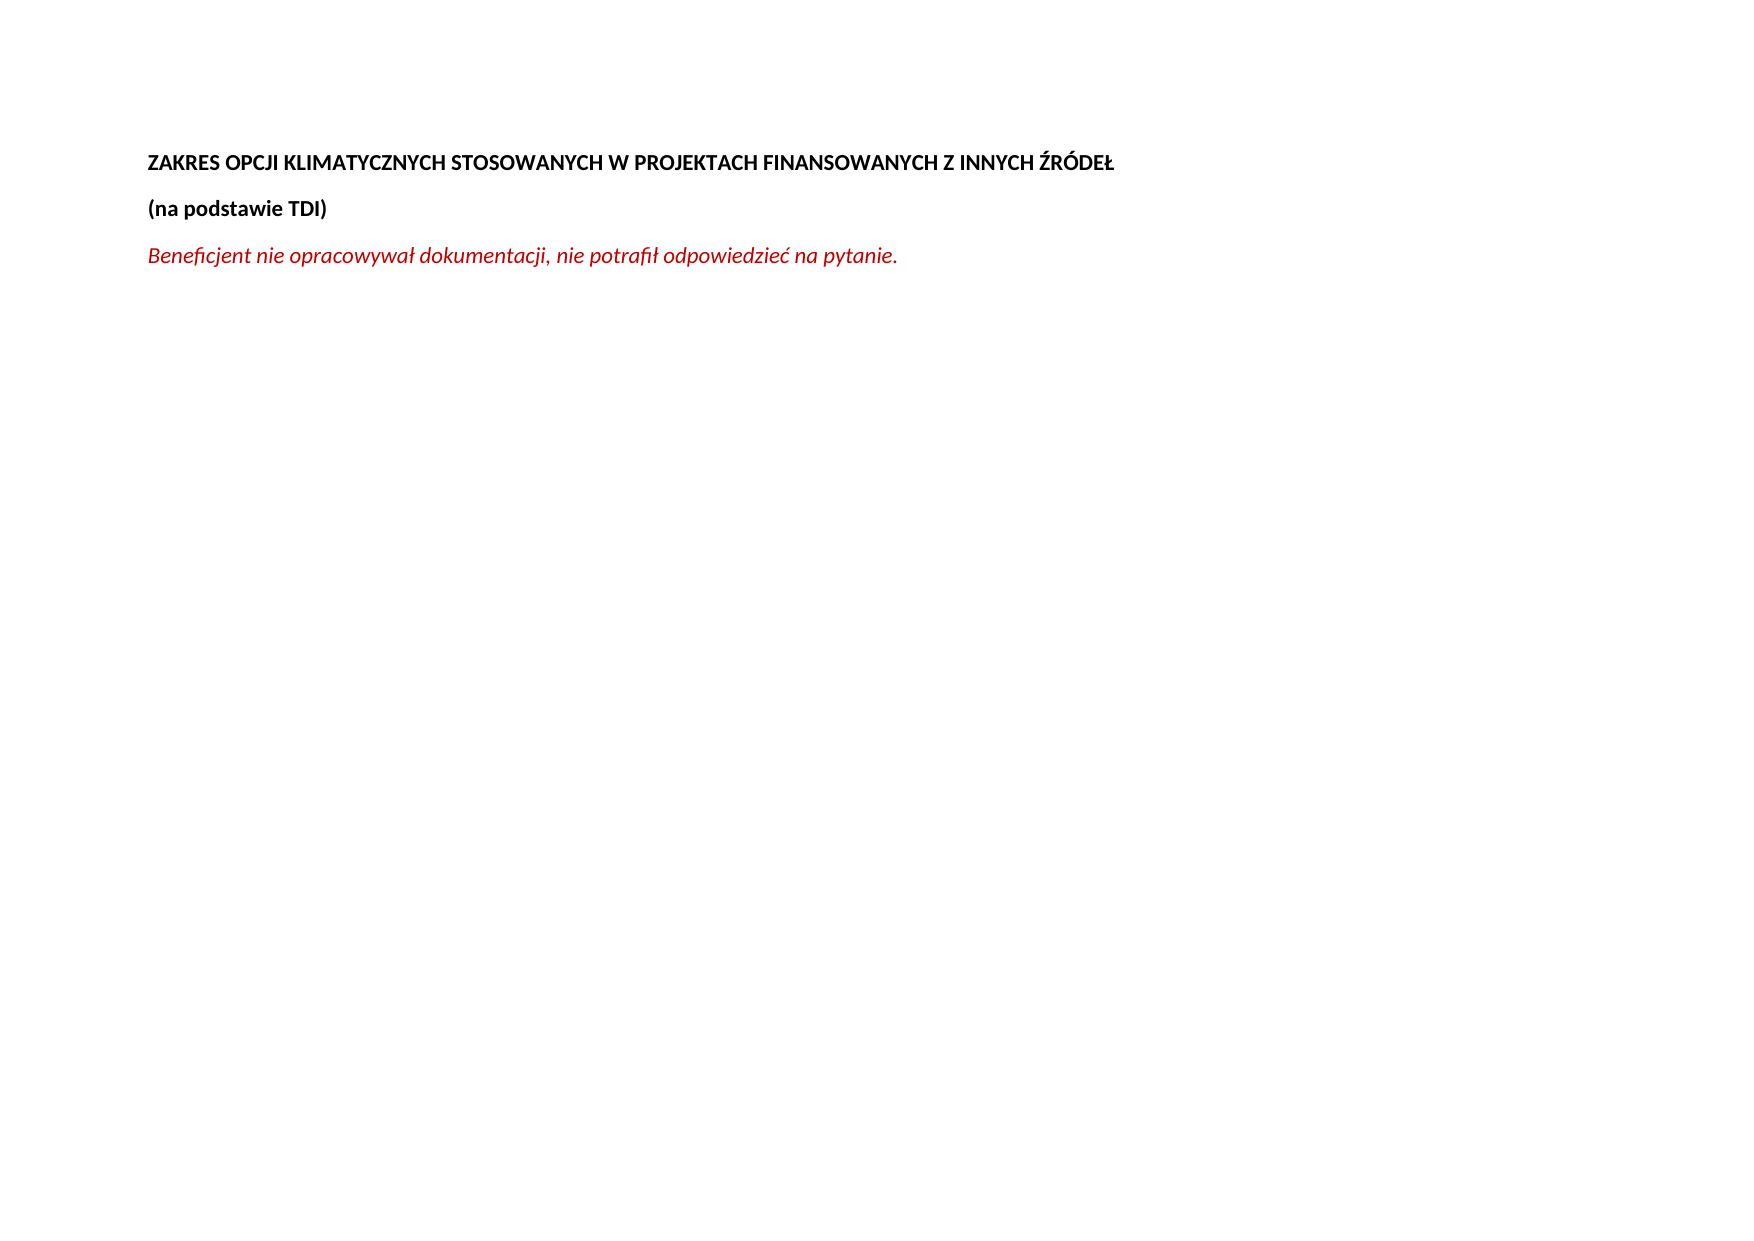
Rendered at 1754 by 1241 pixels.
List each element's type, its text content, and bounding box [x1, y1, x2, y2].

text ZAKRES OPCJI KLIMATYCZNYCH STOSOWANYCH W PROJEKTACH FINANSOWANYCH Z INNYCH ŹRÓDEŁ [148, 148, 1606, 176]
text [148, 241, 1606, 269]
text (na podstawie TDI) [148, 194, 1606, 222]
